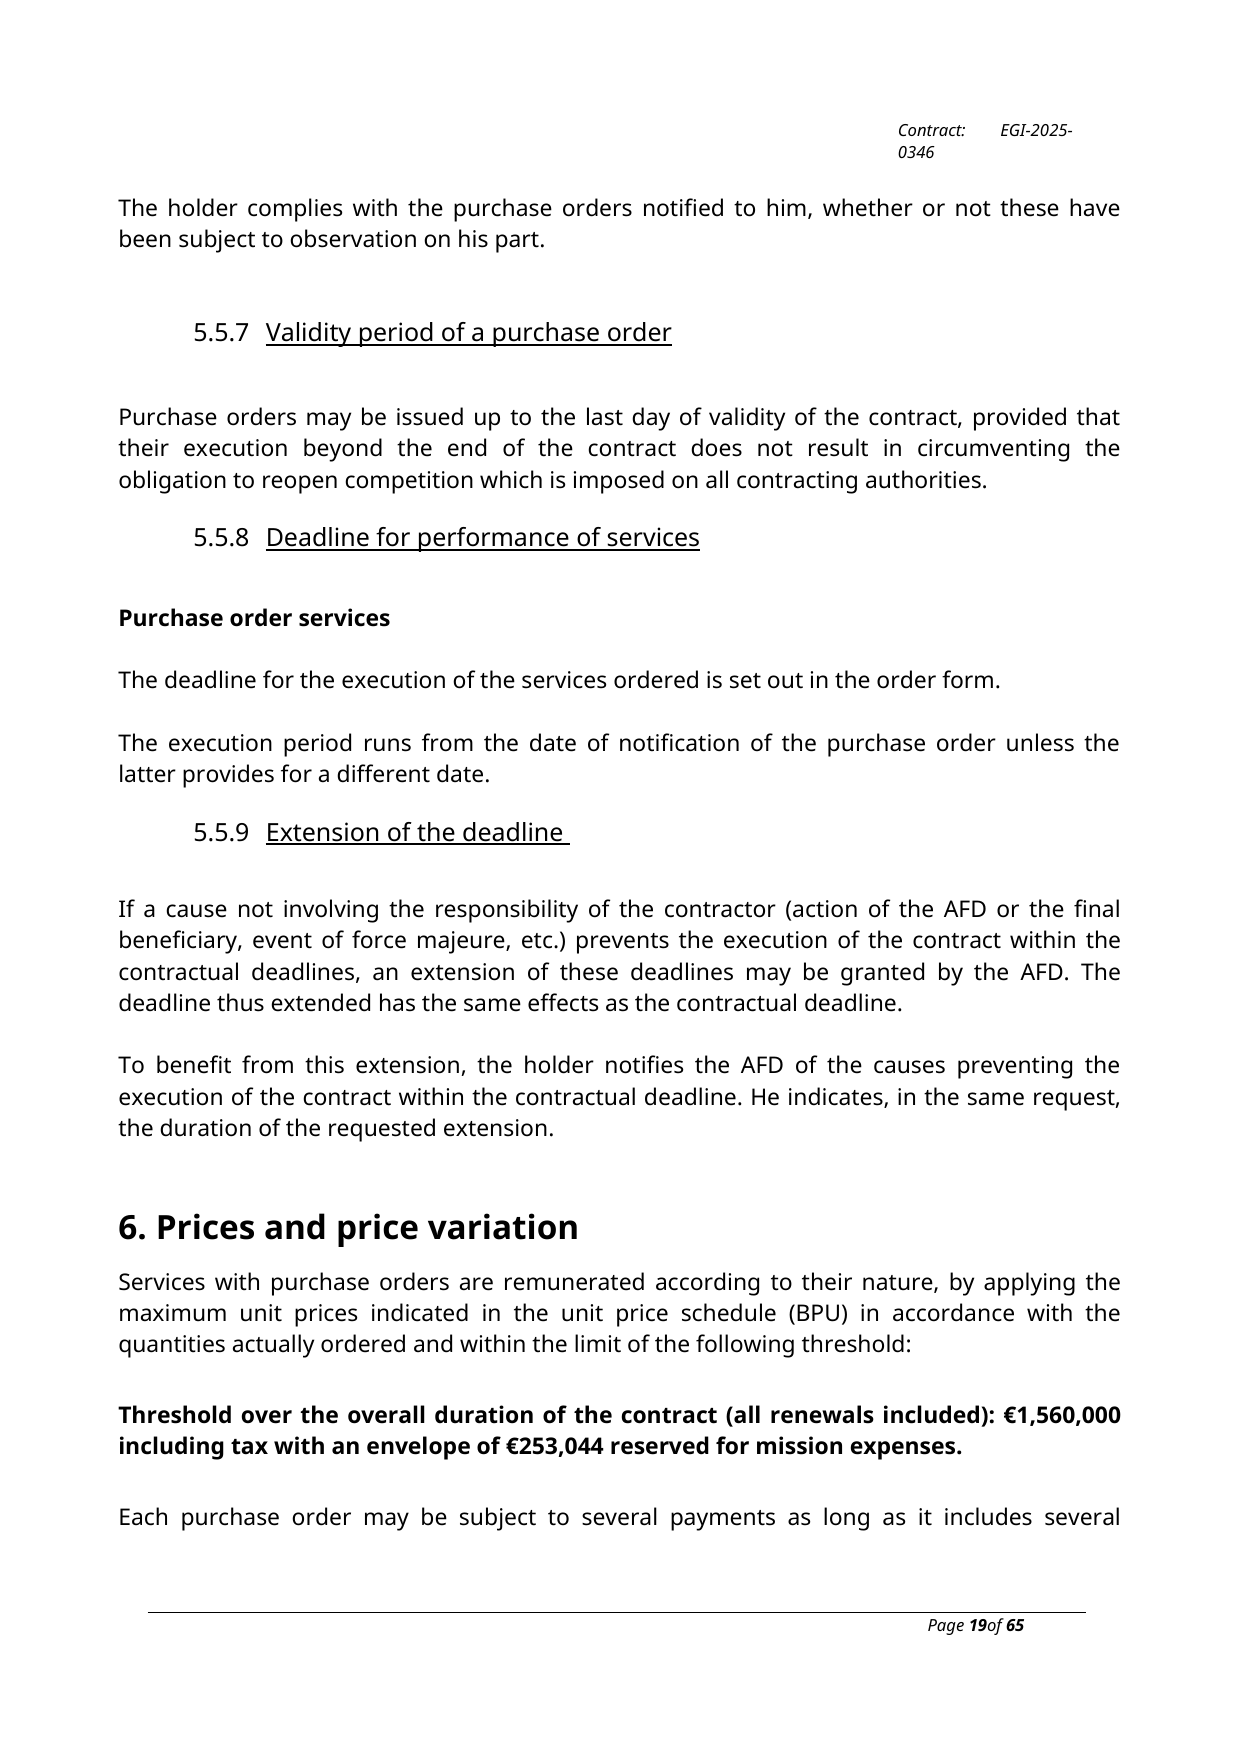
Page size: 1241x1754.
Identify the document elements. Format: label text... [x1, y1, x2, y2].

text The holder complies with the purchase orders notified to him, whether or not these have been subject to observation on his part. [118, 192, 1122, 254]
text The execution period runs from the date of notification of the purchase order unless the latter provides for a different date. [118, 727, 1122, 789]
text Extension of the deadline [193, 814, 1122, 848]
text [118, 1501, 1122, 1532]
text Validity period of a purchase order [193, 315, 1122, 349]
text Deadline for performance of services [193, 520, 1122, 554]
text To benefit from this extension, the holder notifies the AFD of the causes preventing the execution of the contract within the contractual deadline. He indicates, in the same request, the duration of the requested extension. [118, 1049, 1122, 1143]
text If a cause not involving the responsibility of the contractor (action of the AFD or the final beneficiary, event of force majeure, etc.) prevents the execution of the contract within the contractual deadlines, an extension of these deadlines may be granted by the AFD. The deadline thus extended has the same effects as the contractual deadline. [118, 893, 1122, 1018]
text Prices and price variation [118, 1203, 1122, 1249]
text Purchase order services [118, 602, 1122, 633]
text The deadline for the execution of the services ordered is set out in the order form. [118, 664, 1122, 696]
text Services with purchase orders are remunerated according to their nature, by applying the maximum unit prices indicated in the unit price schedule (BPU) in accordance with the quantities actually ordered and within the limit of the following threshold: [118, 1266, 1122, 1359]
text Purchase orders may be issued up to the last day of validity of the contract, provided that their execution beyond the end of the contract does not result in circumventing the obligation to reopen competition which is imposed on all contracting authorities. [118, 401, 1122, 495]
text Threshold over the overall duration of the contract (all renewals included): €1,560,000 including tax with an envelope of €253,044 reserved for mission expenses. [118, 1399, 1122, 1461]
